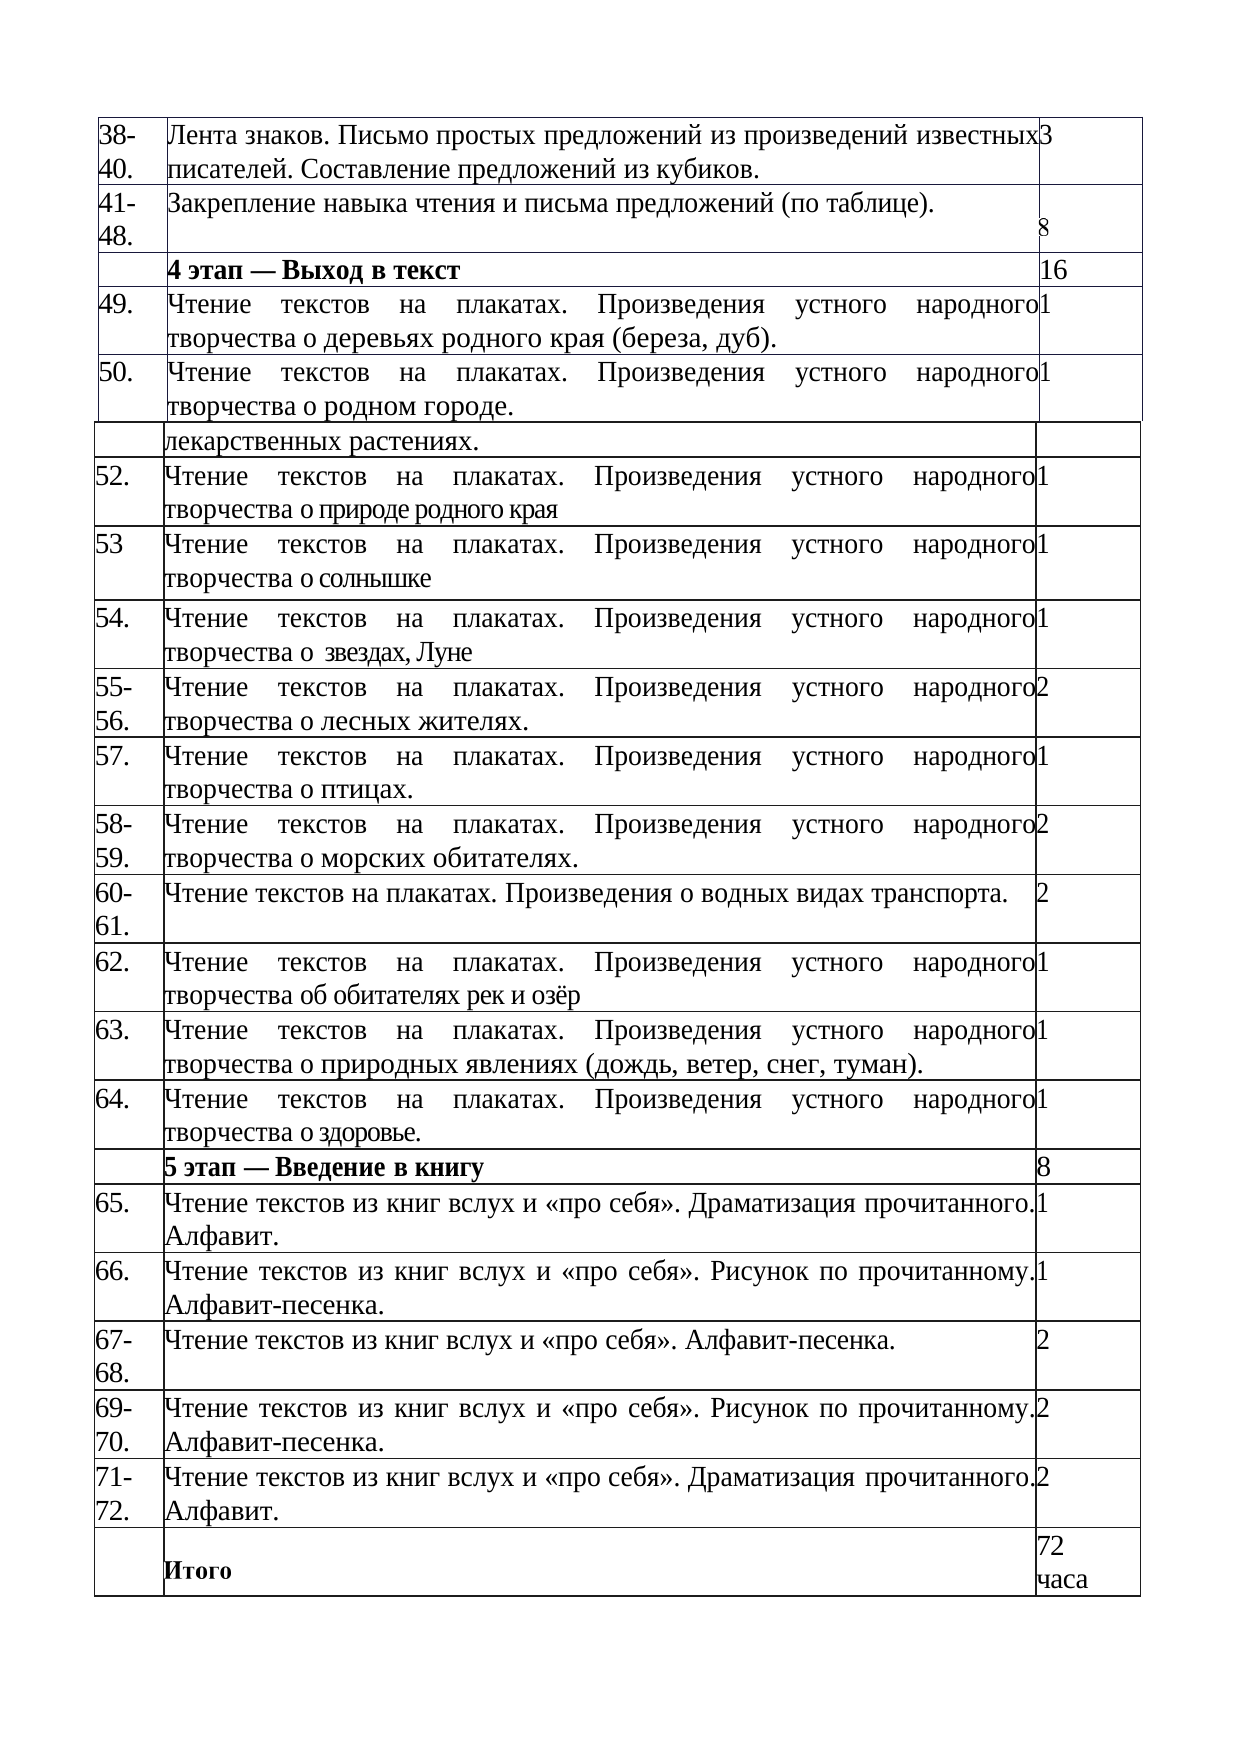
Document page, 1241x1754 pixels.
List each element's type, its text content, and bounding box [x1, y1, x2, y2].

table_cell [1040, 185, 1142, 252]
table_cell 60- 61. [95, 875, 163, 942]
table_cell [1037, 423, 1140, 456]
table_cell Закрепление навыка чтения и письма предложений (по таблице). [168, 185, 1039, 252]
table_cell 53 [95, 527, 163, 599]
table_cell Чтение текстов на плакатах. Произведения устного народного творчества о природе родного края [165, 458, 1035, 525]
table_cell 71- 72. [95, 1459, 163, 1526]
table_cell 38- 40. [99, 118, 167, 184]
table_cell 1 [1037, 738, 1140, 805]
table_cell 63. [95, 1012, 163, 1079]
table_cell 1 [1040, 355, 1142, 421]
table_cell Чтение текстов из книг вслух и «про себя». Рисунок по прочитанному. Алфавит-песенка. [165, 1253, 1035, 1320]
table_cell 1 [1037, 1081, 1140, 1148]
table_cell 1 [1037, 1012, 1140, 1079]
table_cell 69- 70. [95, 1391, 163, 1458]
table_cell [95, 1528, 163, 1595]
table_cell [99, 253, 167, 286]
table_cell 2 [1037, 1459, 1140, 1526]
table_cell 3 [1040, 118, 1142, 184]
table_cell 54. [95, 601, 163, 667]
table_cell 41- 48. [99, 185, 167, 252]
table_cell 2 [1037, 875, 1140, 942]
table_cell 64. [95, 1081, 163, 1148]
table_cell Чтение текстов на плакатах. Произведения устного народного творчества о солнышке [165, 527, 1035, 599]
table_cell Чтение текстов на плакатах. Произведения о водных видах транспорта. [165, 875, 1035, 942]
table_cell 65. [95, 1185, 163, 1252]
picture [163, 1561, 231, 1579]
table_cell 4 этап — Выход в текст [168, 253, 1039, 286]
table_cell 57. [95, 738, 163, 805]
table_cell Чтение текстов из книг вслух и «про себя». Драматизация прочитанного. Алфавит. [165, 1185, 1035, 1252]
table_cell 58- 59. [95, 806, 163, 873]
table_cell 49. [99, 287, 167, 353]
table_cell [95, 423, 163, 456]
table_cell 2 [1037, 806, 1140, 873]
table_cell 2 [1037, 669, 1140, 736]
table_cell 1 [1037, 458, 1140, 525]
table_cell 2 [1037, 1322, 1140, 1389]
table_cell Чтение текстов на плакатах. Произведения устного народного творчества о звездах, Луне [165, 601, 1035, 667]
table_cell 52. [95, 458, 163, 525]
table_cell 1 [1037, 944, 1140, 1011]
table_cell Лента знаков. Письмо простых предложений из произведений известных писателей. Составление предложений из кубиков. [168, 118, 1039, 184]
table_cell 1 [1040, 287, 1142, 353]
table_cell 1 [1037, 601, 1140, 667]
table_cell 1 [1037, 527, 1140, 599]
table_cell 8 [1037, 1150, 1140, 1183]
table_cell 67- 68. [95, 1322, 163, 1389]
table_cell 66. [95, 1253, 163, 1320]
table_cell [165, 1528, 1035, 1595]
table_cell Чтение текстов на плакатах. Произведения устного народного творчества о птицах. [165, 738, 1035, 805]
table_cell Чтение текстов на плакатах. Произведения устного народного творчества о здоровье. [165, 1081, 1035, 1148]
table_cell Чтение текстов на плакатах. Произведения устного народного творчества о природных явлениях (дождь, ветер, снег, туман). [165, 1012, 1035, 1079]
table_cell 72 часа [1037, 1528, 1140, 1595]
table_cell 1 [1037, 1253, 1140, 1320]
table_cell 50. [99, 355, 167, 421]
table_cell Чтение текстов на плакатах. Произведения устного народного творчества о лесных жителях. [165, 669, 1035, 736]
table_cell 55- 56. [95, 669, 163, 736]
table_cell 16 [1040, 253, 1142, 286]
table_cell Чтение текстов на плакатах. Произведения устного народного творчества об обитателях рек и озёр [165, 944, 1035, 1011]
table_cell Чтение текстов из книг вслух и «про себя». Алфавит-песенка. [165, 1322, 1035, 1389]
table_cell Чтение текстов из книг вслух и «про себя». Рисунок по прочитанному. Алфавит-песенка. [165, 1391, 1035, 1458]
table_cell [95, 1150, 163, 1183]
table_cell 2 [1037, 1391, 1140, 1458]
table_cell Чтение текстов на плакатах. Произведения устного народного творчества о родном городе. [168, 355, 1039, 421]
table_cell 1 [1037, 1185, 1140, 1252]
picture [1038, 218, 1049, 236]
table_cell Чтение текстов на плакатах. Произведения устного народного творчества о деревьях родного края (береза, дуб). [168, 287, 1039, 353]
table_cell 5 этап — Введение в книгу [165, 1150, 1035, 1183]
table_cell Чтение текстов на плакатах. Произведения устного народного творчества о морских обитателях. [165, 806, 1035, 873]
table_cell лекарственных растениях. [165, 423, 1035, 456]
table_cell Чтение текстов из книг вслух и «про себя». Драматизация прочитанного. Алфавит. [165, 1459, 1035, 1526]
table_cell 62. [95, 944, 163, 1011]
